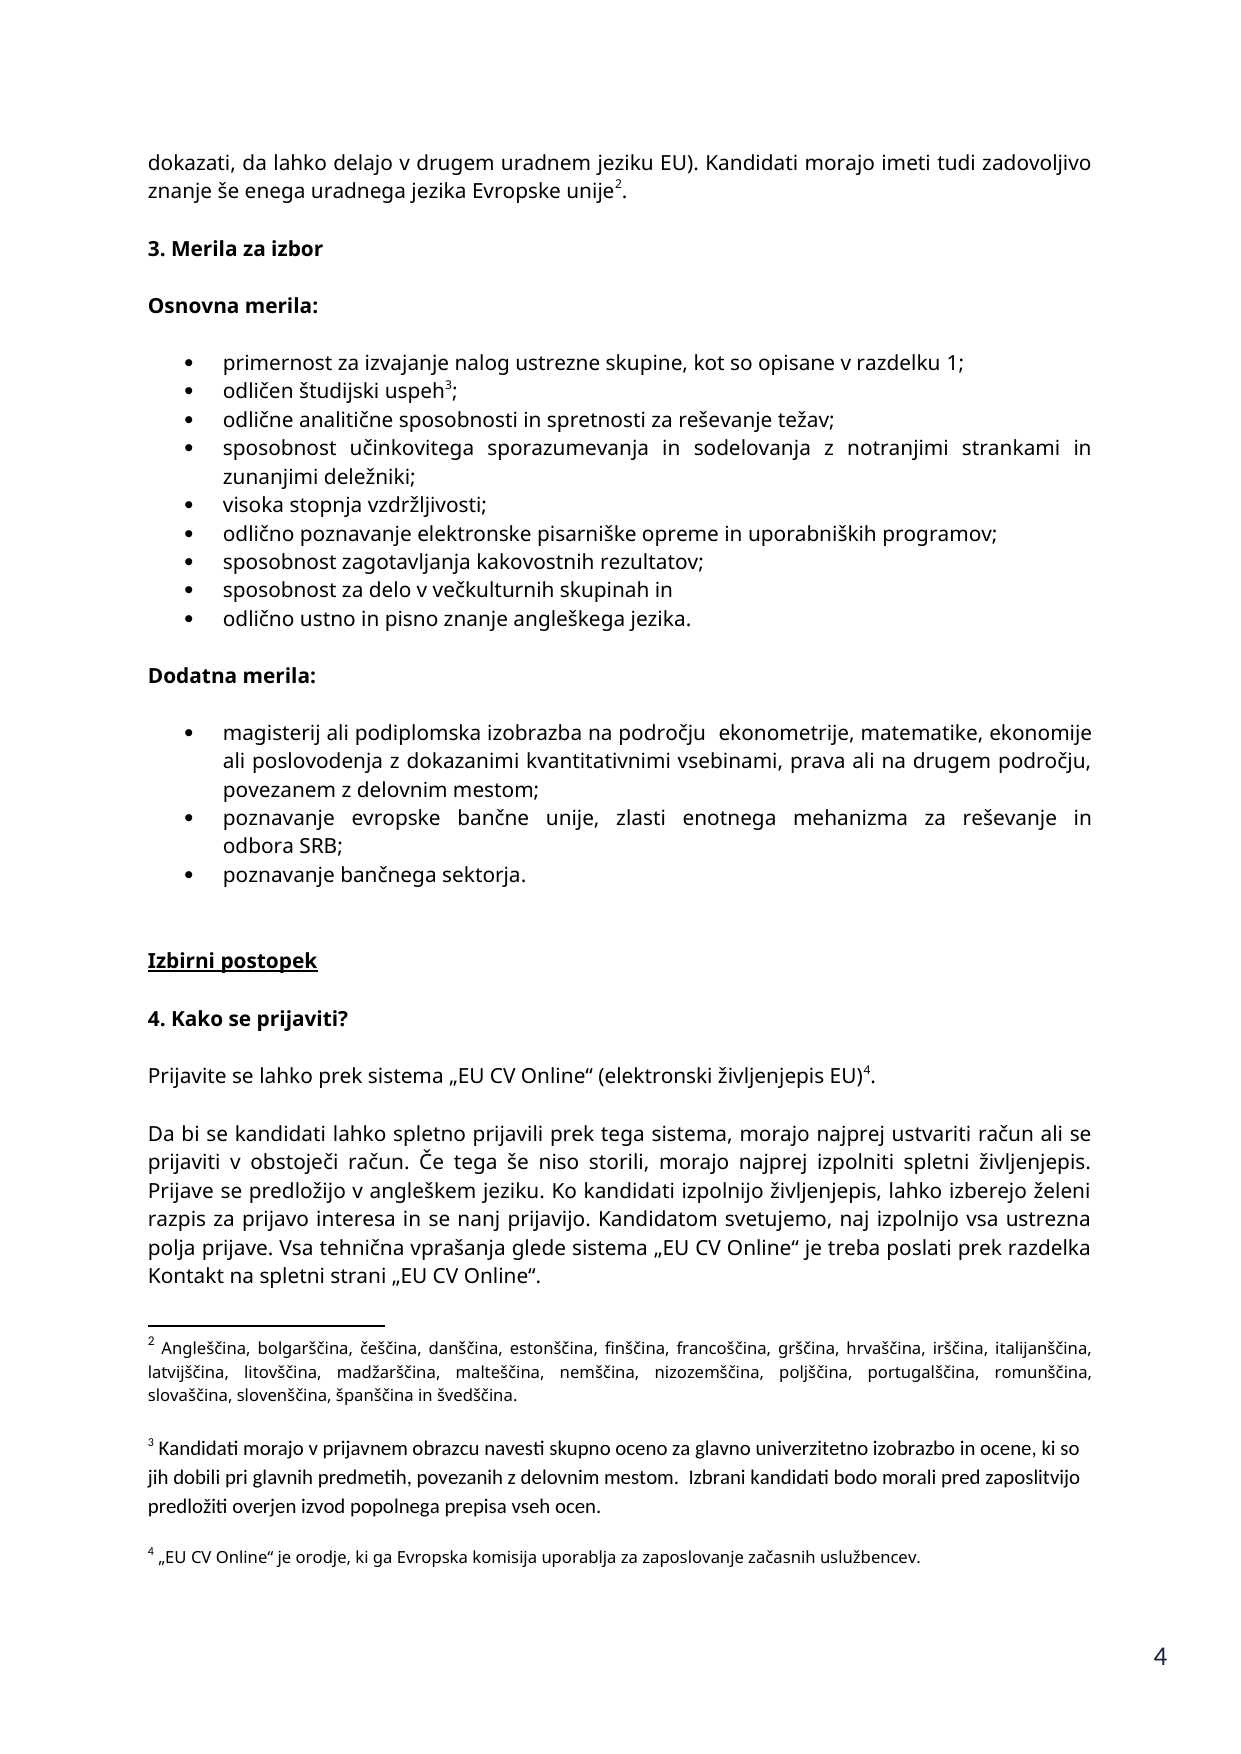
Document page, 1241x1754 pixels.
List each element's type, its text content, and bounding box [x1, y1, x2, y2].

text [148, 148, 1093, 204]
list poznavanje evropske bančne unije, zlasti enotnega mehanizma za reševanje in odbora SRB; [185, 803, 1093, 860]
list poznavanje bančnega sektorja. [185, 860, 1093, 888]
subtitle Kako se prijaviti? [148, 1004, 1093, 1032]
text Izbirni postopek [148, 946, 1093, 974]
list visoka stopnja vzdržljivosti; [185, 490, 1093, 519]
subtitle Merila za izbor [148, 234, 1093, 262]
text Osnovna merila: [148, 291, 1093, 320]
list odličen študijski uspeh; [185, 377, 1093, 405]
text Da bi se kandidati lahko spletno prijavili prek tega sistema, morajo najprej ustvariti račun ali se prijaviti v obstoječi račun. Če tega še niso storili, morajo najprej izpolniti spletni življenjepis. Prijave se predložijo v angleškem jeziku. Ko kandidati izpolnijo življenjepis, lahko izberejo želeni razpis za prijavo interesa in se nanj prijavijo. Kandidatom svetujemo, naj izpolnijo vsa ustrezna polja prijave. Vsa tehnična vprašanja glede sistema „EU CV Online“ je treba poslati prek razdelka Kontakt na spletni strani „EU CV Online“. [148, 1119, 1093, 1289]
list sposobnost za delo v večkulturnih skupinah in [185, 576, 1093, 604]
text Dodatna merila: [148, 661, 1093, 689]
list odlično poznavanje elektronske pisarniške opreme in uporabniških programov; [185, 519, 1093, 547]
list sposobnost učinkovitega sporazumevanja in sodelovanja z notranjimi strankami in zunanjimi deležniki; [185, 433, 1093, 490]
text Prijavite se lahko prek sistema „EU CV Online“ (elektronski življenjepis EU). [148, 1061, 1093, 1090]
list magisterij ali podiplomska izobrazba na področju ekonometrije, matematike, ekonomije ali poslovodenja z dokazanimi kvantitativnimi vsebinami, prava ali na drugem področju, povezanem z delovnim mestom; [185, 718, 1093, 803]
list odlično ustno in pisno znanje angleškega jezika. [185, 604, 1093, 632]
list odlične analitične sposobnosti in spretnosti za reševanje težav; [185, 405, 1093, 433]
list primernost za izvajanje nalog ustrezne skupine, kot so opisane v razdelku 1; [185, 348, 1093, 377]
list sposobnost zagotavljanja kakovostnih rezultatov; [185, 547, 1093, 576]
